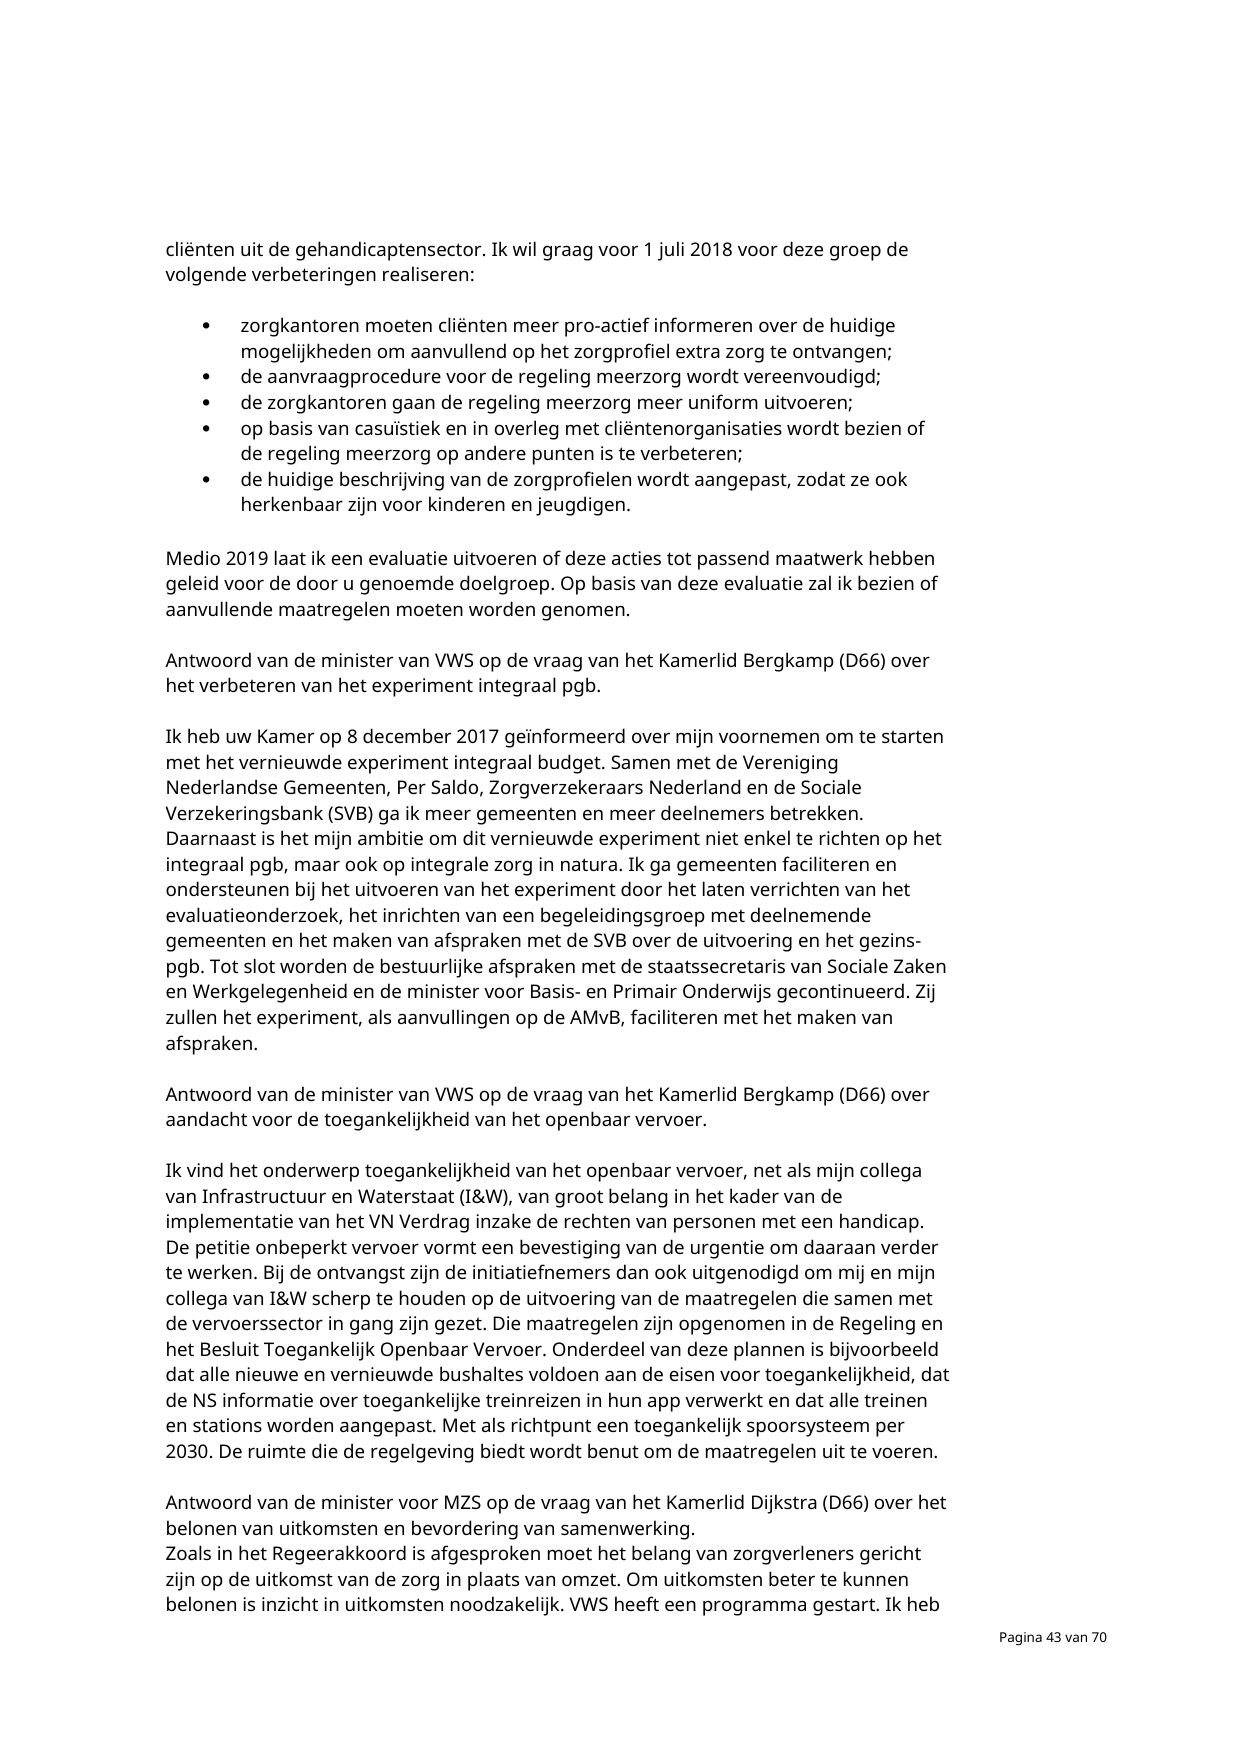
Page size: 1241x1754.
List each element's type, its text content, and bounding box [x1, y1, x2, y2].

text Antwoord van de minister van VWS op de vraag van het Kamerlid () over aandacht voor de toegankelijkheid van het openbaar vervoer. [165, 1081, 950, 1132]
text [165, 1540, 950, 1617]
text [165, 236, 950, 313]
list zorgkantoren moeten cliënten meer pro-actief informeren over de huidige mogelijkheden om aanvullend op het zorgprofiel extra zorg te ontvangen; [203, 313, 950, 364]
text Antwoord van de minister van VWS op de vraag van het Kamerlid () over het verbeteren van het experiment integraal pgb. [165, 647, 950, 698]
list de zorgkantoren gaan de regeling meerzorg meer uniform uitvoeren; [203, 389, 950, 415]
text Ik vind het onderwerp toegankelijkheid van het openbaar vervoer, net als mijn collega van Infrastructuur en Waterstaat (I&W), van groot belang in het kader van de implementatie van het VN Verdrag inzake de rechten van personen met een handicap. De petitie onbeperkt vervoer vormt een bevestiging van de urgentie om daaraan verder te werken. Bij de ontvangst zijn de initiatiefnemers dan ook uitgenodigd om mij en mijn collega van I&W scherp te houden op de uitvoering van de maatregelen die samen met de vervoerssector in gang zijn gezet. Die maatregelen zijn opgenomen in de Regeling en het Besluit Toegankelijk Openbaar Vervoer. Onderdeel van deze plannen is bijvoorbeeld dat alle nieuwe en vernieuwde bushaltes voldoen aan de eisen voor toegankelijkheid, dat de NS informatie over toegankelijke treinreizen in hun app verwerkt en dat alle treinen en stations worden aangepast. Met als richtpunt een toegankelijk spoorsysteem per 2030. De ruimte die de regelgeving biedt wordt benut om de maatregelen uit te voeren. [165, 1157, 950, 1464]
list op basis van casuïstiek en in overleg met cliëntenorganisaties wordt bezien of de regeling meerzorg op andere punten is te verbeteren; [203, 415, 950, 466]
list de aanvraagprocedure voor de regeling meerzorg wordt vereenvoudigd; [203, 364, 950, 389]
text Ik heb uw Kamer op 8 december 2017 geïnformeerd over mijn voornemen om te starten met het vernieuwde experiment integraal budget. Samen met de Vereniging Nederlandse Gemeenten, Per Saldo, Zorgverzekeraars Nederland en de Sociale Verzekeringsbank (SVB) ga ik meer gemeenten en meer deelnemers betrekken. Daarnaast is het mijn ambitie om dit vernieuwde experiment niet enkel te richten op het integraal pgb, maar ook op integrale zorg in natura. Ik ga gemeenten faciliteren en ondersteunen bij het uitvoeren van het experiment door het laten verrichten van het evaluatieonderzoek, het inrichten van een begeleidingsgroep met deelnemende gemeenten en het maken van afspraken met de SVB over de uitvoering en het gezins-pgb. Tot slot worden de bestuurlijke afspraken met de staatssecretaris van Sociale Zaken en Werkgelegenheid en de minister voor Basis- en Primair Onderwijs gecontinueerd. Zij zullen het experiment, als aanvullingen op de AMvB, faciliteren met het maken van afspraken. [165, 724, 950, 1055]
list de huidige beschrijving van de zorgprofielen wordt aangepast, zodat ze ook herkenbaar zijn voor kinderen en jeugdigen. [203, 466, 950, 545]
list Medio 2019 laat ik een evaluatie uitvoeren of deze acties tot passend maatwerk hebben geleid voor de door u genoemde doelgroep. Op basis van deze evaluatie zal ik bezien of aanvullende maatregelen moeten worden genomen. [165, 545, 950, 622]
text Antwoord van de minister voor MZS op de vraag van het Kamerlid () over het belonen van uitkomsten en bevordering van samenwerking. [165, 1489, 950, 1540]
